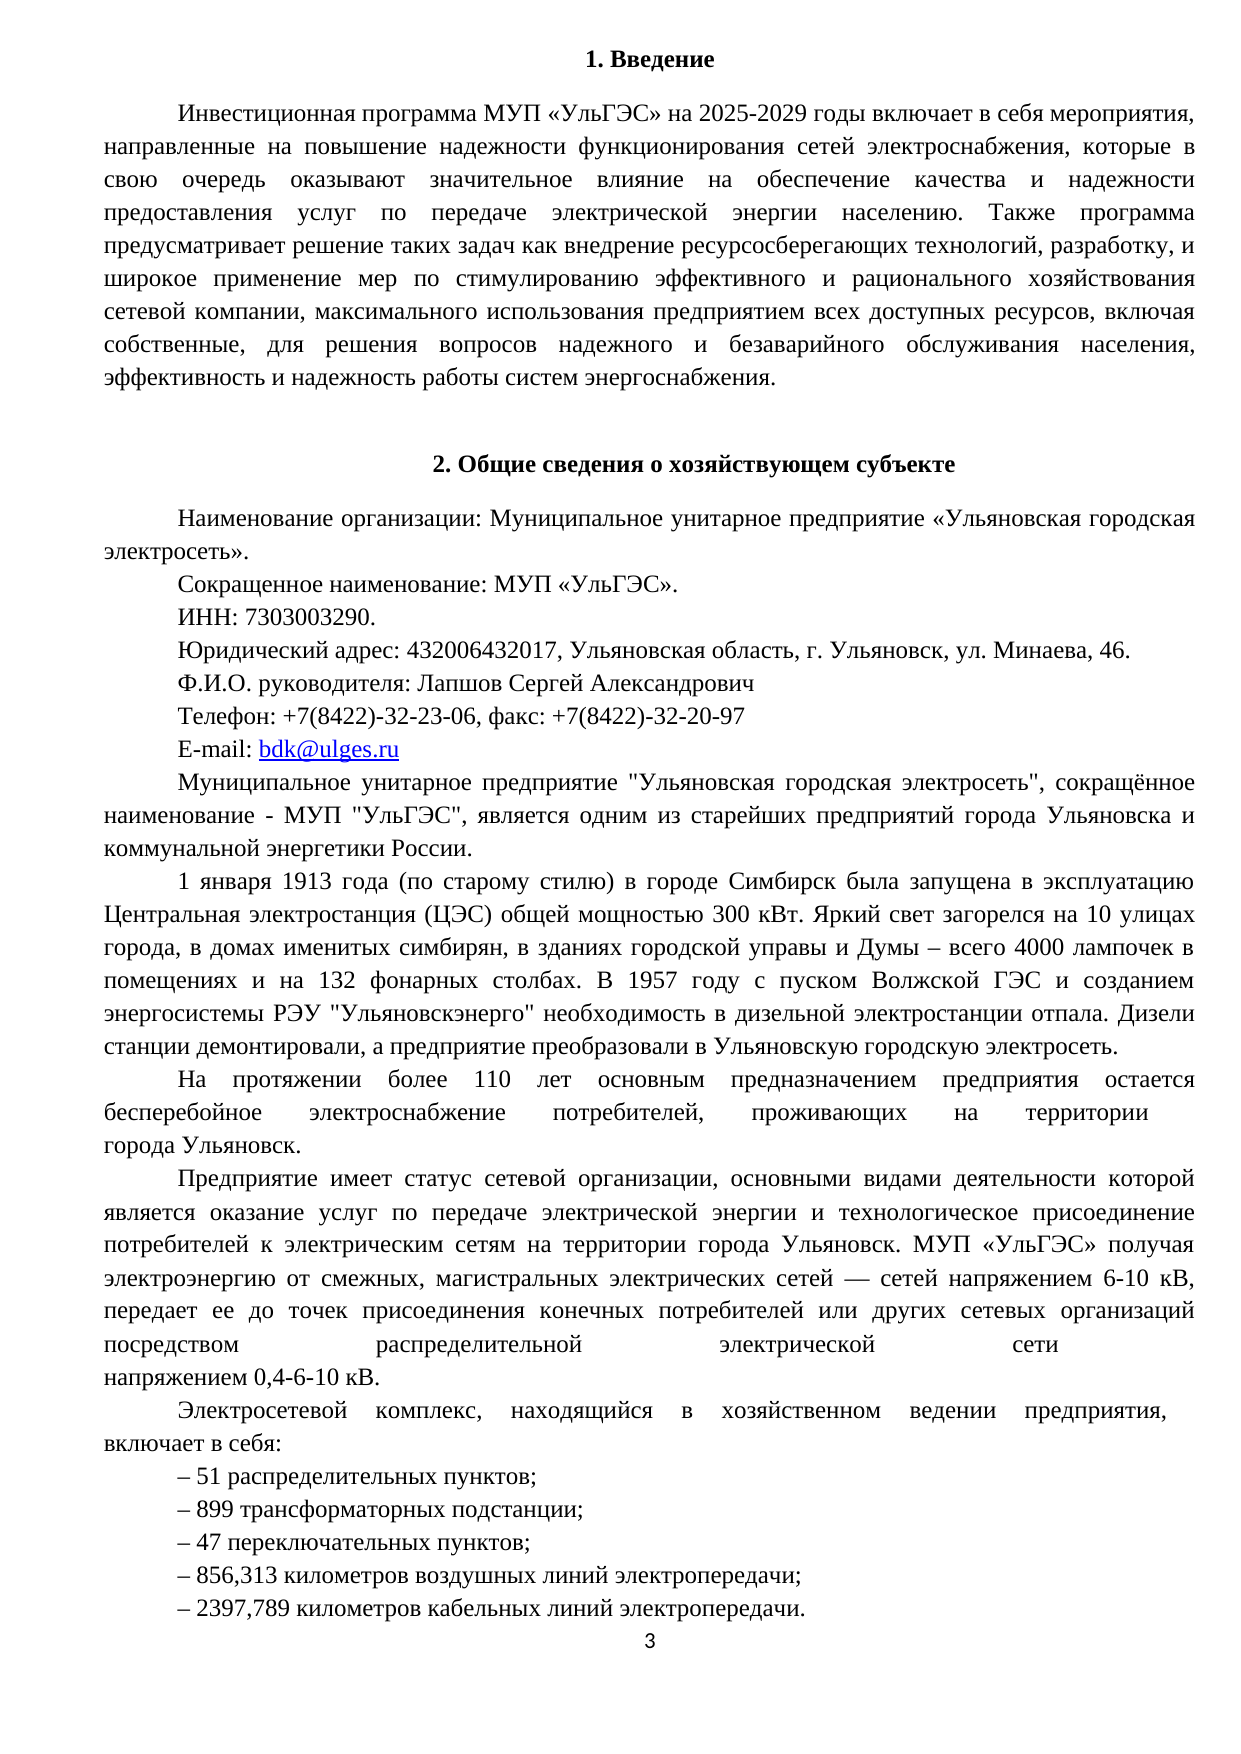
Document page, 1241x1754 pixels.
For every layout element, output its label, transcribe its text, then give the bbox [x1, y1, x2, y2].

list На протяжении более 110 лет основным предназначением предприятия остается бесперебойное электроснабжение потребителей, проживающих на территории города Ульяновск. [103, 1064, 1196, 1159]
list Юридический адрес: 432006432017, Ульяновская область, г. Ульяновск, ул. Минаева, 46. [103, 635, 1196, 664]
list Наименование организации: Муниципальное унитарное предприятие «Ульяновская городская электросеть». [103, 503, 1196, 565]
list 1 января 1913 года (по старому стилю) в городе Симбирск была запущена в эксплуатацию Центральная электростанция (ЦЭС) общей мощностью 300 кВт. Яркий свет загорелся на 10 улицах города, в домах именитых симбирян, в зданиях городской управы и Думы – всего 4000 лампочек в помещениях и на 132 фонарных столбах. В 1957 году с пуском Волжской ГЭС и созданием энергосистемы РЭУ "Ульяновскэнерго" необходимость в дизельной электростанции отпала. Дизели станции демонтировали, а предприятие преобразовали в Ульяновскую городскую электросеть. [103, 866, 1196, 1060]
list Телефон: +7(8422)-32-23-06, факс: +7(8422)-32-20-97 [103, 701, 1196, 730]
list Предприятие имеет статус сетевой организации, основными видами деятельности которой является оказание услуг по передаче электрической энергии и технологическое присоединение потребителей к электрическим сетям на территории города Ульяновск. МУП «УльГЭС» получая электроэнергию от смежных, магистральных электрических сетей — сетей напряжением 6-10 кВ, передает ее до точек присоединения конечных потребителей или других сетевых организаций посредством распределительной электрической сети напряжением 0,4-6-10 кВ. [103, 1163, 1196, 1390]
text 2. Общие сведения о хозяйствующем субъекте [192, 449, 1196, 478]
list Электросетевой комплекс, находящийся в хозяйственном ведении предприятия, включает в себя: [103, 1395, 1196, 1456]
list Инвестиционная программа МУП «УльГЭС» на 2025-2029 годы включает в себя мероприятия, направленные на повышение надежности функционирования сетей электроснабжения, которые в свою очередь оказывают значительное влияние на обеспечение качества и надежности предоставления услуг по передаче электрической энергии населению. Также программа предусматривает решение таких задач как внедрение ресурсосберегающих технологий, разработку, и широкое применение мер по стимулированию эффективного и рационального хозяйствования сетевой компании, максимального использования предприятием всех доступных ресурсов, включая собственные, для решения вопросов надежного и безаварийного обслуживания населения, эффективность и надежность работы систем энергоснабжения. [103, 98, 1196, 391]
list – 2397,789 километров кабельных линий электропередачи. [103, 1593, 1196, 1622]
list – 47 переключательных пунктов; [103, 1527, 1196, 1556]
list Ф.И.О. руководителя: Лапшов Сергей Александрович [103, 668, 1196, 697]
list Муниципальное унитарное предприятие "Ульяновская городская электросеть", сокращённое наименование - МУП "УльГЭС", является одним из старейших предприятий города Ульяновска и коммунальной энергетики России. [103, 767, 1196, 862]
list ИНН: 7303003290. [103, 602, 1196, 631]
text 1. Введение [103, 44, 1196, 73]
list – 856,313 километров воздушных линий электропередачи; [103, 1560, 1196, 1588]
list – 899 трансформаторных подстанции; [103, 1494, 1196, 1522]
list – 51 распределительных пунктов; [103, 1461, 1196, 1489]
list E-mail: bdk@ulges.ru [103, 734, 1196, 763]
list Сокращенное наименование: МУП «УльГЭС». [103, 569, 1196, 598]
